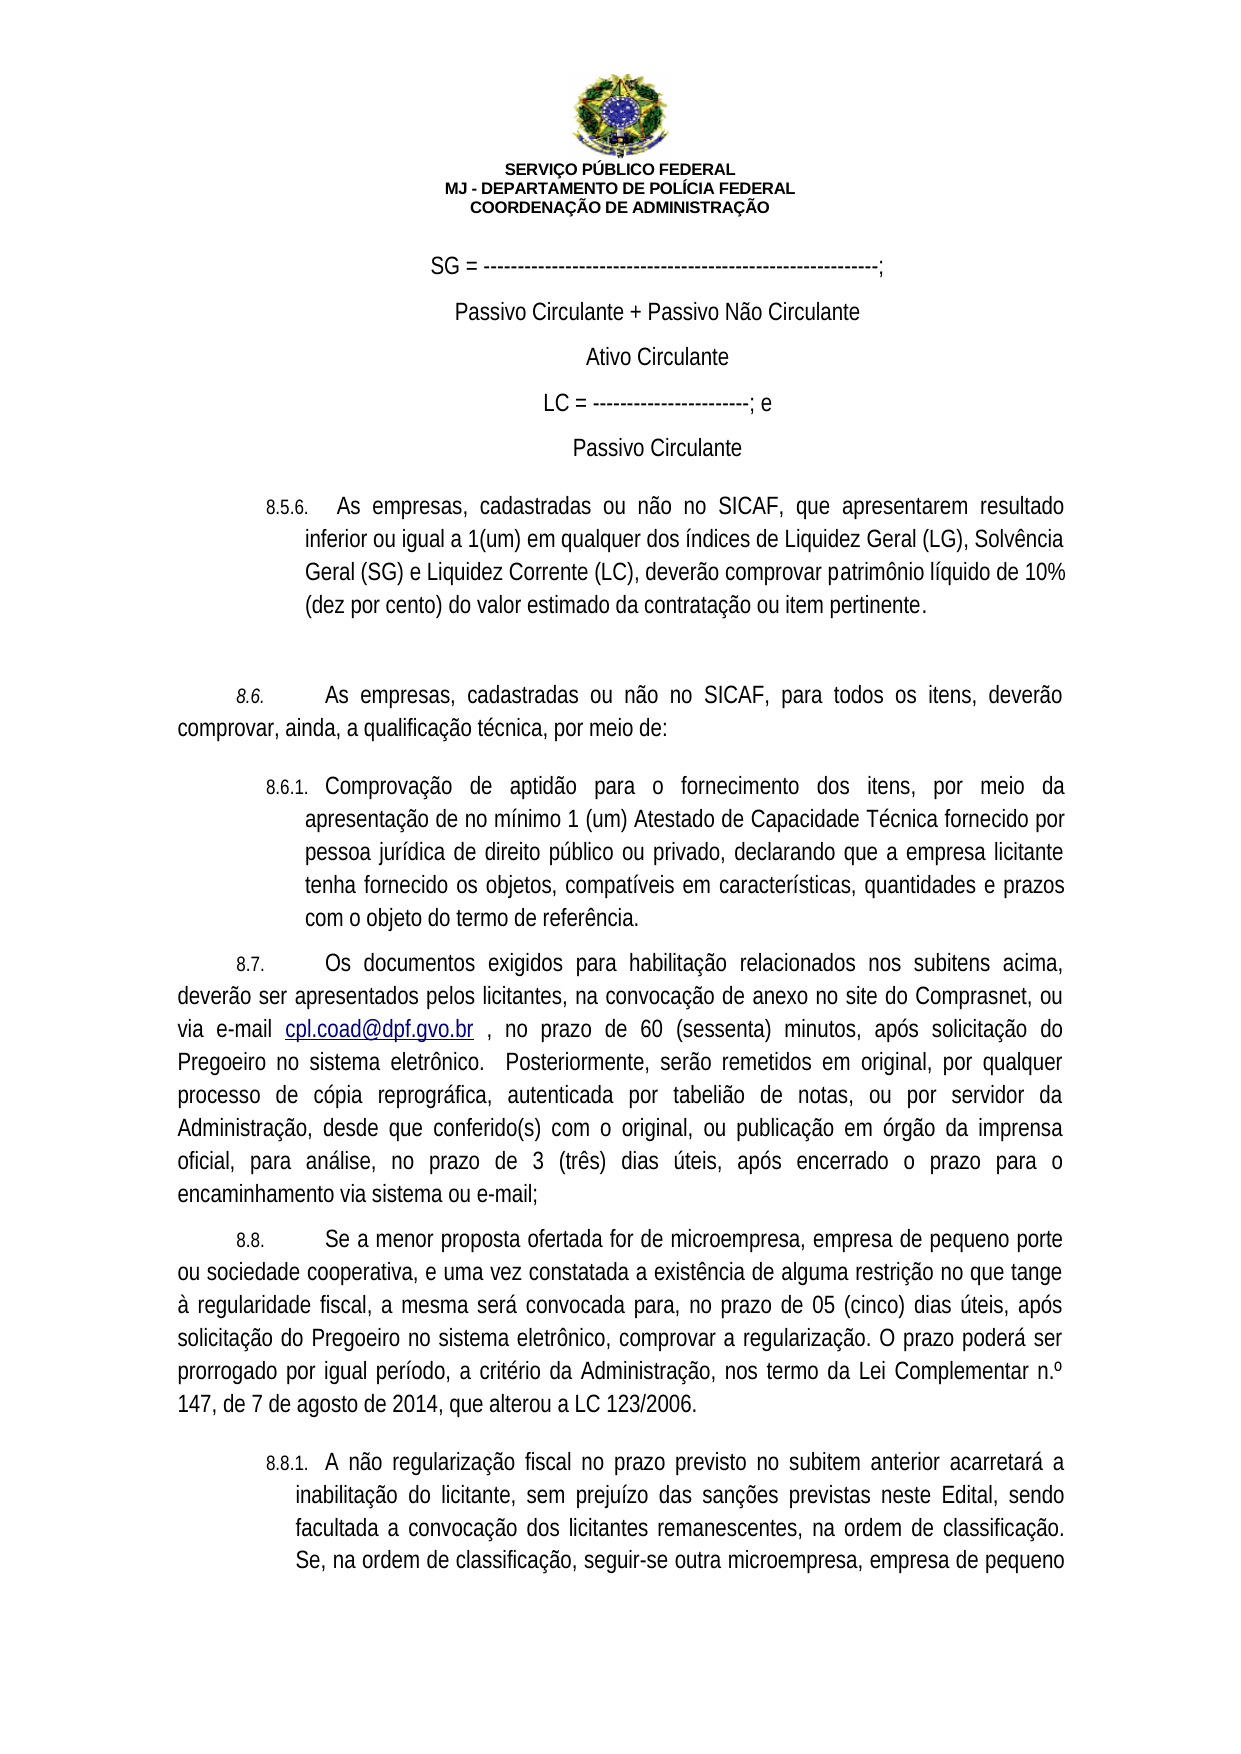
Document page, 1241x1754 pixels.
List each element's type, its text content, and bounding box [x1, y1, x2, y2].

list Os documentos exigidos para habilitação relacionados nos subitens acima, deverão ser apresentados pelos licitantes, na convocação de anexo no site do Comprasnet, ou via e-mail cpl.coad@dpf.gvo.br , no prazo de 60 (sessenta) minutos, após solicitação do Pregoeiro no sistema eletrônico. Posteriormente, serão remetidos em original, por qualquer processo de cópia reprográfica, autenticada por tabelião de notas, ou por servidor da Administração, desde que conferido(s) com o original, ou publicação em órgão da imprensa oficial, para análise, no prazo de 3 (três) dias úteis, após encerrado o prazo para o encaminhamento via sistema ou e-mail; [177, 948, 1064, 1207]
text LC = -----------------------; e [252, 387, 1063, 416]
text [252, 297, 1063, 325]
text SG = ----------------------------------------------------------; [252, 251, 1063, 280]
text Ativo Circulante [252, 342, 1063, 371]
list Comprovação de aptidão para o fornecimento dos itens, por meio da apresentação de no mínimo 1 (um) Atestado de Capacidade Técnica fornecido por pessoa jurídica de direito público ou privado, declarando que a empresa licitante tenha fornecido os objetos, compatíveis em características, quantidades e prazos com o objeto do termo de referência. [266, 771, 1066, 932]
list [266, 1447, 1066, 1574]
text Passivo Circulante [252, 433, 1063, 462]
list As empresas, cadastradas ou não no SICAF, que apresentarem resultado inferior ou igual a 1(um) em qualquer dos índices de Liquidez Geral (LG), Solvência Geral (SG) e Liquidez Corrente (LC), deverão comprovar patrimônio líquido de 10% (dez por cento) do valor estimado da contratação ou item pertinente. [266, 491, 1066, 618]
list As empresas, cadastradas ou não no SICAF, para todos os itens, deverão comprovar, ainda, a qualificação técnica, por meio de: [177, 680, 1064, 742]
list Se a menor proposta ofertada for de microempresa, empresa de pequeno porte ou sociedade cooperativa, e uma vez constatada a existência de alguma restrição no que tange à regularidade fiscal, a mesma será convocada para, no prazo de 05 (cinco) dias úteis, após solicitação do Pregoeiro no sistema eletrônico, comprovar a regularização. O prazo poderá ser prorrogado por igual período, a critério da Administração, nos termo da Lei Complementar n.º 147, de 7 de agosto de 2014, que alterou a LC 123/2006. [177, 1224, 1064, 1417]
